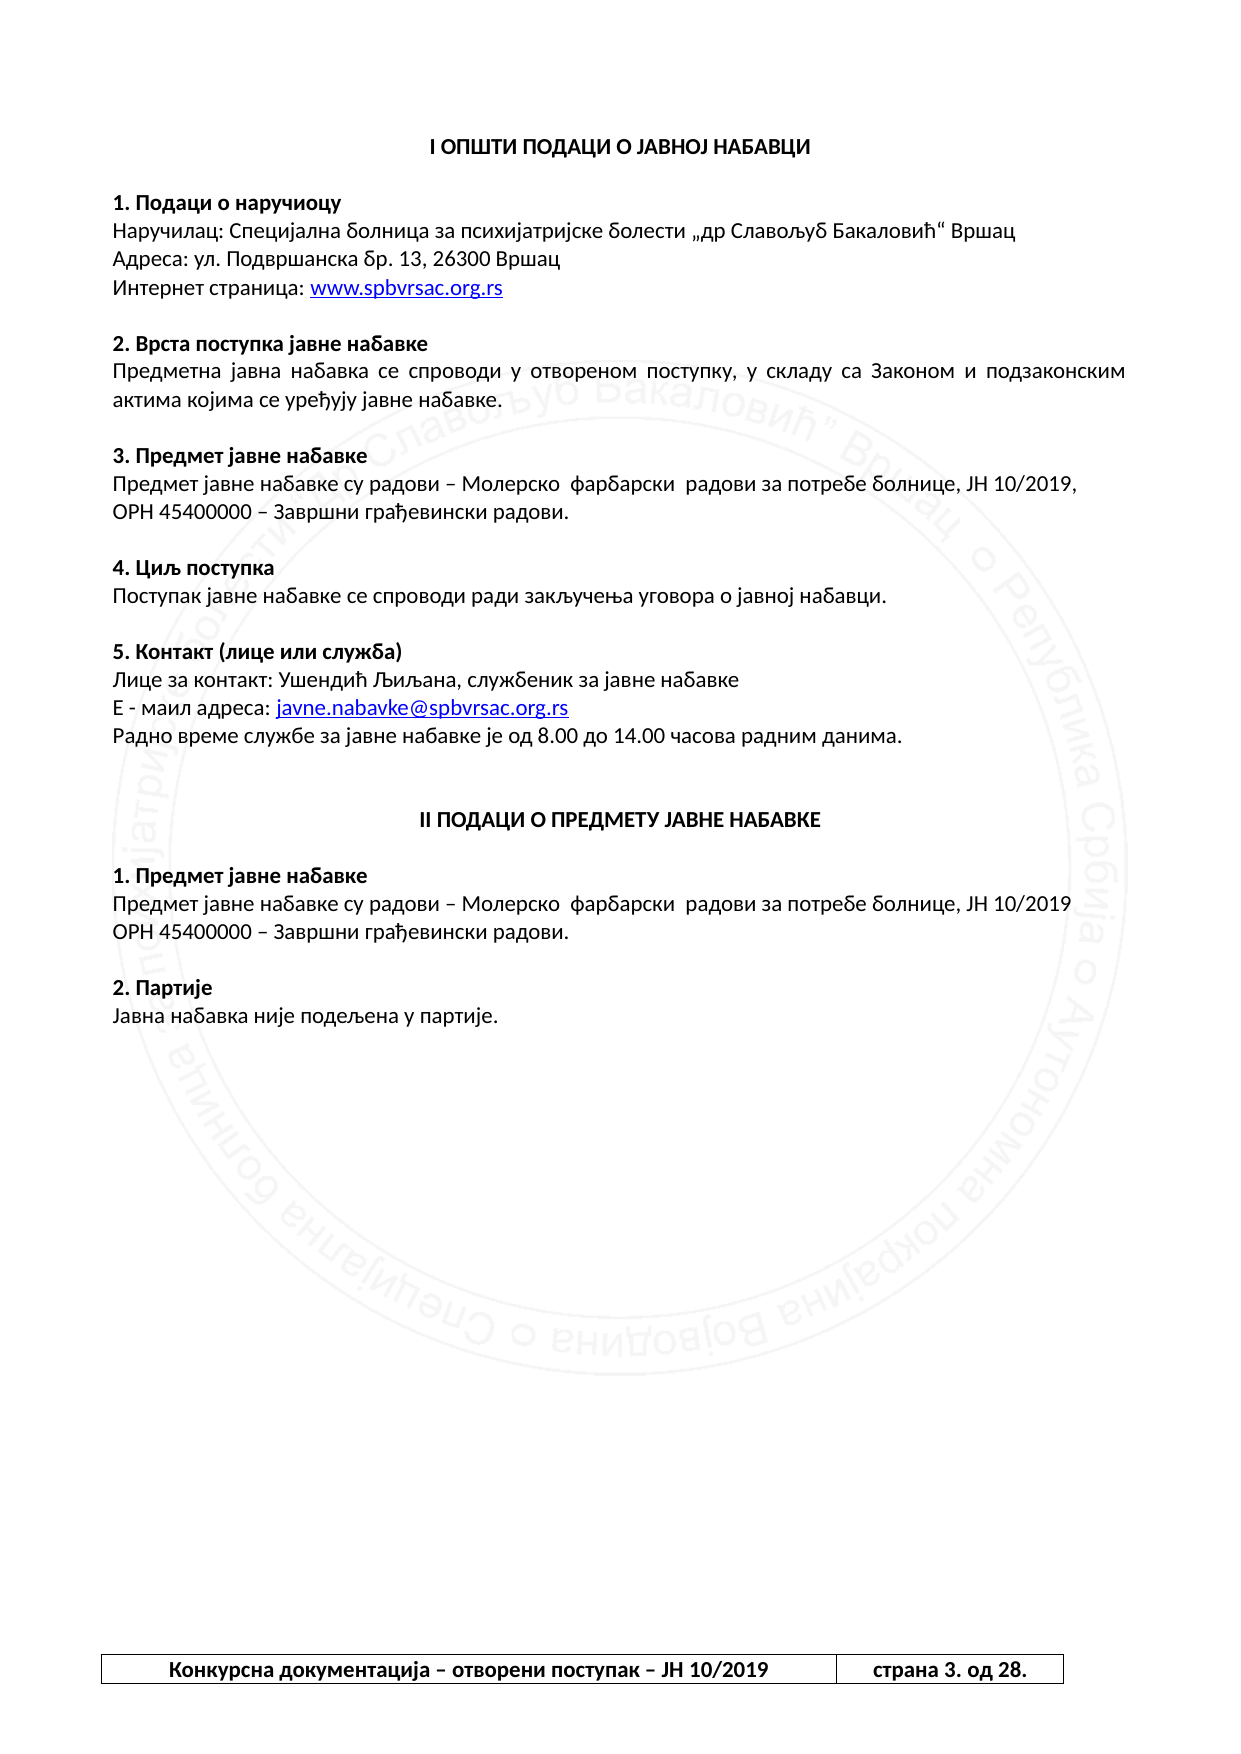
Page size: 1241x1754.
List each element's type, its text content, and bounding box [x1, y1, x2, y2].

text 5. Контакт (лице или служба) [112, 637, 1128, 665]
text Е - маил адреса: javne.nabavke@spbvrsac.org.rs [112, 693, 1128, 721]
text 1. Подаци о наручиоцу [112, 188, 1128, 217]
text Поступак јавне набавке се спроводи ради закључења уговора о јавној набавци. [112, 581, 1128, 609]
text Предметна јавна набавка се спроводи у отвореном поступку, у складу са Законом и подзаконским актима којима се уређују јавне набавке. [112, 357, 1128, 413]
text 2. Партије [112, 973, 1128, 1001]
text 2. Врста поступка јавне набавке [112, 329, 1128, 357]
text 3. Предмет јавне набавке [112, 441, 1128, 469]
text Предмет јавне набавке су радови – Молерско фарбарски радови за потребе болнице, ЈН 10/2019, [112, 469, 1128, 497]
text ОРН 45400000 – Завршни грађевински радови. [112, 917, 1128, 945]
text Адреса: ул. Подвршанска бр. 13, 26300 Вршац [112, 244, 1128, 273]
text Лице за контакт: Ушендић Љиљана, службеник за јавне набавке [112, 665, 1128, 693]
text 1. Предмет јавне набавке [112, 861, 1128, 889]
text Радно време службе за јавне набавке је од 8.00 до 14.00 часова радним данима. [112, 721, 1128, 749]
text II ПОДАЦИ О ПРЕДМЕТУ ЈАВНЕ НАБАВКЕ [112, 805, 1128, 833]
text I ОПШТИ ПОДАЦИ О ЈАВНОЈ НАБАВЦИ [112, 132, 1128, 161]
text Јавна набавка није подељена у партије. [112, 1001, 1128, 1029]
text Предмет јавне набавке су радови – Молерско фарбарски радови за потребе болнице, ЈН 10/2019 [112, 889, 1128, 917]
text 4. Циљ поступка [112, 553, 1128, 581]
text Наручилац: Специјална болница за психијатријске болести „др Славољуб Бакаловић“ Вршац [112, 217, 1128, 244]
text Интернет страница: www.spbvrsac.org.rs [112, 273, 1128, 301]
text ОРН 45400000 – Завршни грађевински радови. [112, 497, 1128, 525]
